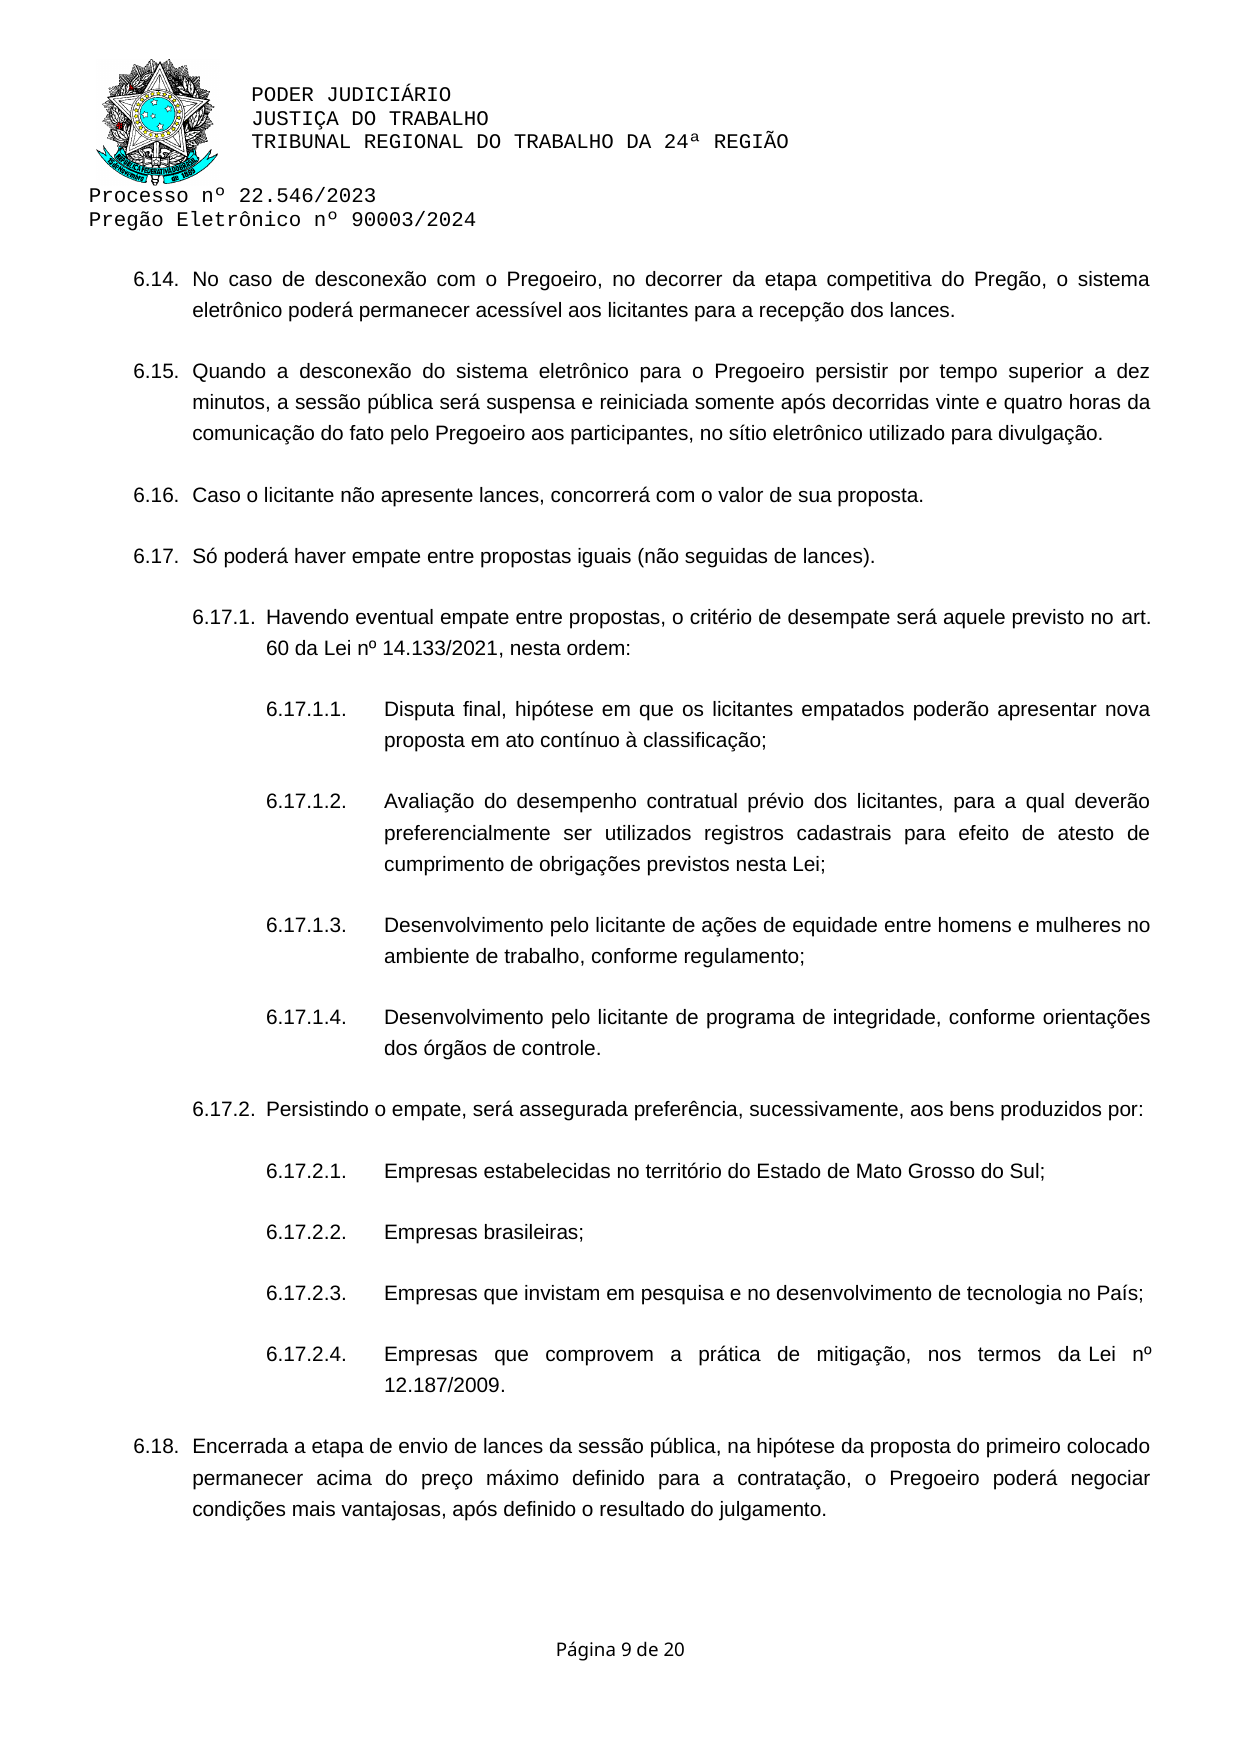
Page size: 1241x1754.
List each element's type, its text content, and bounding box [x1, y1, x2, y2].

text Empresas que comprovem a prática de mitigação, nos termos da Lei nº 12.187/2009. [266, 1342, 1152, 1397]
text Empresas brasileiras; [266, 1219, 1152, 1243]
list Persistindo o empate, será assegurada preferência, sucessivamente, aos bens produzidos por: [192, 1097, 1152, 1121]
text Disputa final, hipótese em que os licitantes empatados poderão apresentar nova proposta em ato contínuo à classificação; [266, 697, 1152, 752]
list Havendo eventual empate entre propostas, o critério de desempate será aquele previsto no art. 60 da Lei nº 14.133/2021, nesta ordem: [192, 605, 1152, 660]
picture [96, 59, 220, 186]
text Encerrada a etapa de envio de lances da sessão pública, na hipótese da proposta do primeiro colocado permanecer acima do preço máximo definido para a contratação, o Pregoeiro poderá negociar condições mais vantajosas, após definido o resultado do julgamento. [133, 1434, 1152, 1520]
text Quando a desconexão do sistema eletrônico para o Pregoeiro persistir por tempo superior a dez minutos, a sessão pública será suspensa e reiniciada somente após decorridas vinte e quatro horas da comunicação do fato pelo Pregoeiro aos participantes, no sítio eletrônico utilizado para divulgação. [133, 359, 1152, 445]
text Só poderá haver empate entre propostas iguais (não seguidas de lances). [133, 543, 1152, 567]
text No caso de desconexão com o Pregoeiro, no decorrer da etapa competitiva do Pregão, o sistema eletrônico poderá permanecer acessível aos licitantes para a recepção dos lances. [133, 267, 1152, 322]
text Empresas estabelecidas no território do Estado de Mato Grosso do Sul; [266, 1158, 1152, 1182]
text Avaliação do desempenho contratual prévio dos licitantes, para a qual deverão preferencialmente ser utilizados registros cadastrais para efeito de atesto de cumprimento de obrigações previstos nesta Lei; [266, 789, 1152, 876]
text Empresas que invistam em pesquisa e no desenvolvimento de tecnologia no País; [266, 1281, 1152, 1305]
text Caso o licitante não apresente lances, concorrerá com o valor de sua proposta. [133, 482, 1152, 506]
text Desenvolvimento pelo licitante de programa de integridade, conforme orientações dos órgãos de controle. [266, 1005, 1152, 1060]
text Desenvolvimento pelo licitante de ações de equidade entre homens e mulheres no ambiente de trabalho, conforme regulamento; [266, 913, 1152, 968]
